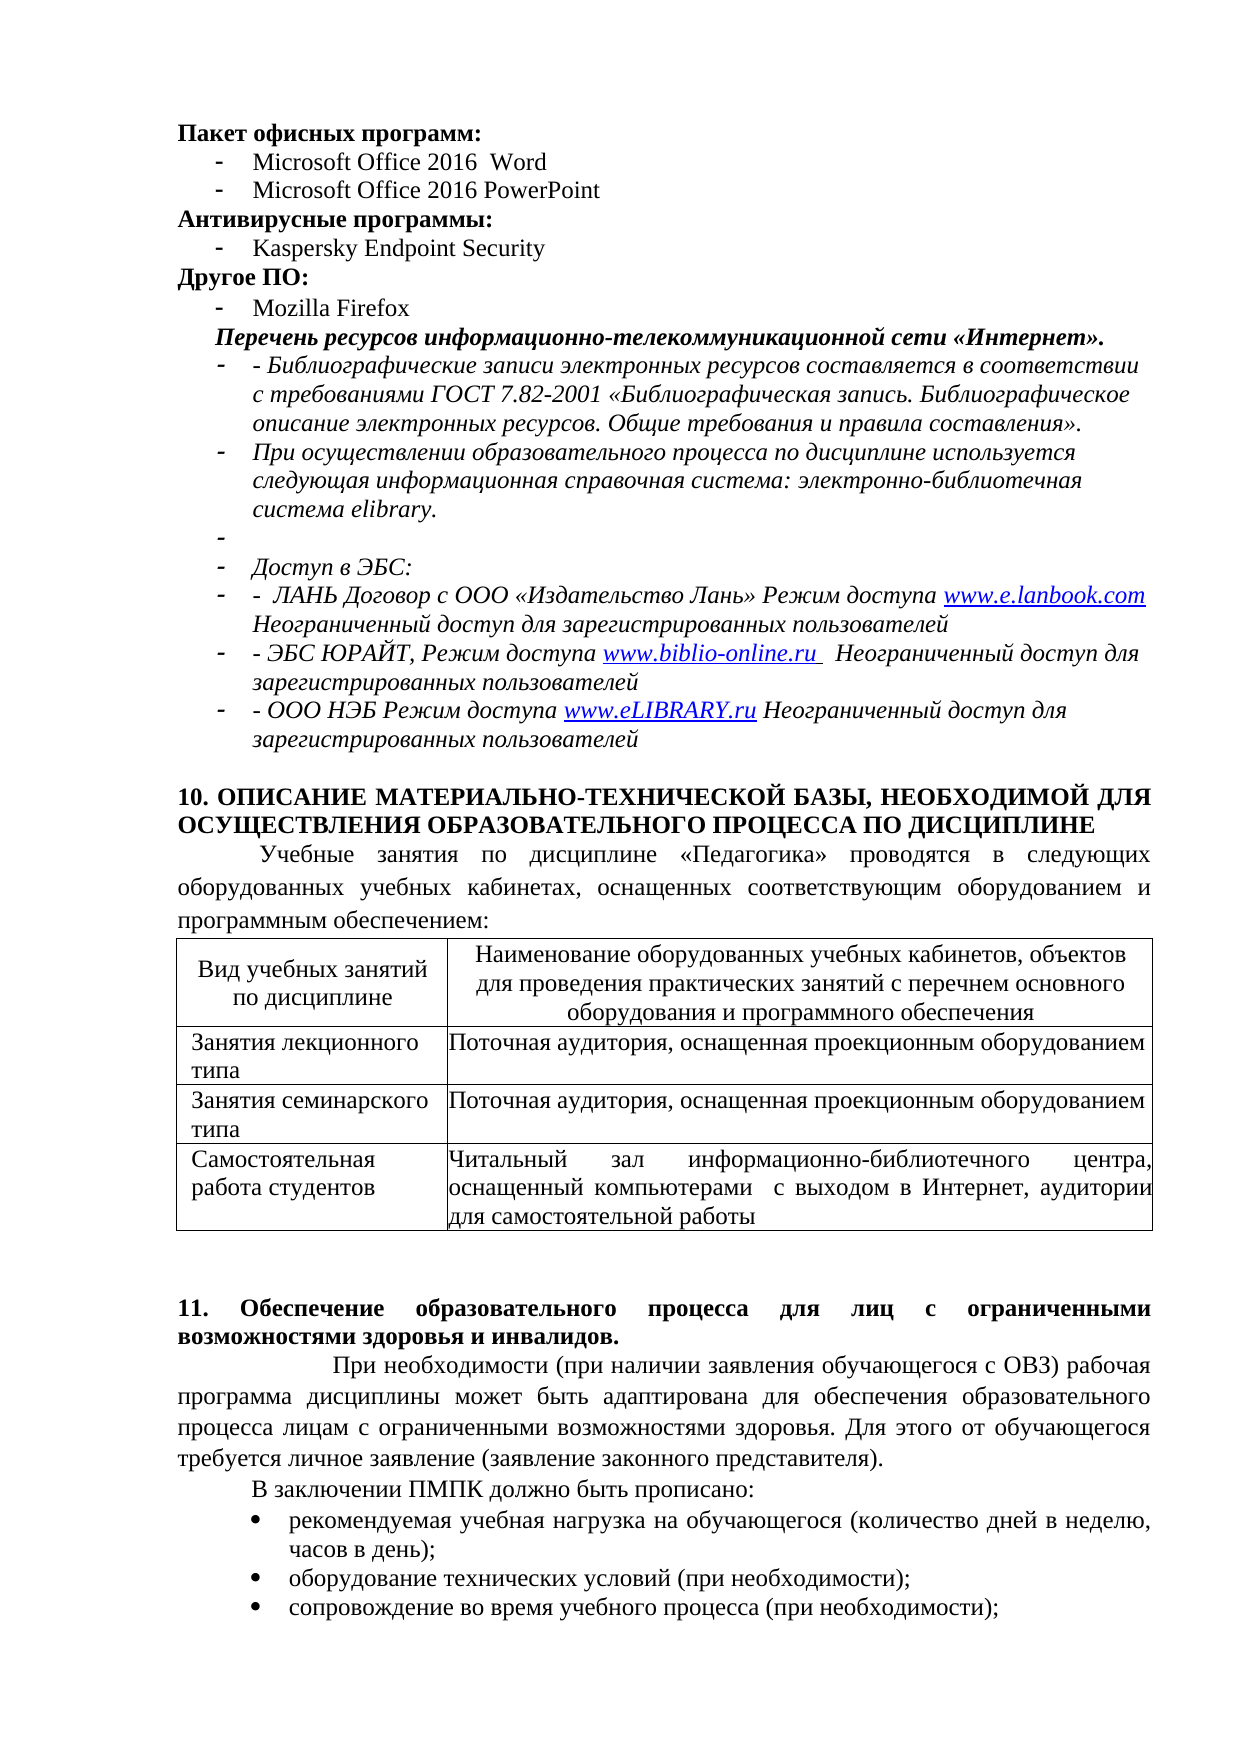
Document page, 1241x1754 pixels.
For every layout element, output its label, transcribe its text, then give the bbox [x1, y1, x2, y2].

text В заключении ПМПК должно быть прописано: [177, 1474, 1152, 1503]
list Mozilla Firefox [215, 293, 1152, 322]
list - Библиографические записи электронных ресурсов составляется в соответствии с требованиями ГОСТ 7.82-2001 «Библиографическая запись. Библиографическое описание электронных ресурсов. Общие требования и правила составления». [215, 350, 1152, 437]
text 10. ОПИСАНИЕ МАТЕРИАЛЬНО-ТЕХНИЧЕСКОЙ БАЗЫ, НЕОБХОДИМОЙ ДЛЯ ОСУЩЕСТВЛЕНИЯ ОБРАЗОВАТЕЛЬНОГО ПРОЦЕССА ПО ДИСЦИПЛИНЕ [177, 782, 1152, 839]
table_cell Занятия лекционного типа [177, 1027, 447, 1084]
text При необходимости (при наличии заявления обучающегося с ОВЗ) рабочая программа дисциплины может быть адаптирована для обеспечения образовательного процесса лицам с ограниченными возможностями здоровья. Для этого от обучающегося требуется личное заявление (заявление законного представителя). [177, 1350, 1152, 1472]
table_cell Читальный зал информационно-библиотечного центра, оснащенный компьютерами с выходом в Интернет, аудитории для самостоятельной работы [448, 1144, 1152, 1230]
text 11. Обеспечение образовательного процесса для лиц с ограниченными возможностями здоровья и инвалидов. [177, 1293, 1152, 1350]
list оборудование технических условий (при необходимости); [251, 1563, 1152, 1592]
table_cell Занятия семинарского типа [177, 1085, 447, 1143]
list При осуществлении образовательного процесса по дисциплине используется следующая информационная справочная система: электронно-библиотечная система elibrary. [215, 437, 1152, 523]
table_header Вид учебных занятий по дисциплине [177, 939, 447, 1026]
list Kaspersky Endpoint Security [215, 233, 1152, 262]
table_cell Поточная аудитория, оснащенная проекционным оборудованием [448, 1085, 1152, 1143]
list Доступ в ЭБС: [215, 552, 1152, 580]
table_header Наименование оборудованных учебных кабинетов, объектов для проведения практических занятий с перечнем основного оборудования и программного обеспечения [448, 939, 1152, 1026]
list Microsoft Office 2016 Word [215, 147, 1152, 176]
text Другое ПО: [177, 262, 1152, 291]
list рекомендуемая учебная нагрузка на обучающегося (количество дней в неделю, часов в день); [251, 1505, 1152, 1563]
text Перечень ресурсов информационно-телекоммуникационной сети «Интернет». [215, 322, 1152, 350]
list Microsoft Office 2016 PowerPoint [215, 176, 1152, 204]
list - ООО НЭБ Режим доступа www.eLIBRARY.ru Неограниченный доступ для зарегистрированных пользователей [215, 695, 1152, 753]
table_cell Самостоятельная работа студентов [177, 1144, 447, 1230]
list сопровождение во время учебного процесса (при необходимости); [251, 1592, 1152, 1620]
list - ЛАНЬ Договор с ООО «Издательство Лань» Режим доступа www.e.lanbook.com Неограниченный доступ для зарегистрированных пользователей [215, 580, 1152, 638]
text Антивирусные программы: [177, 204, 1152, 233]
table_cell Поточная аудитория, оснащенная проекционным оборудованием [448, 1027, 1152, 1084]
text Пакет офисных программ: [177, 118, 1152, 147]
list - ЭБС ЮРАЙТ, Режим доступа www.biblio-online.ru Неограниченный доступ для зарегистрированных пользователей [215, 638, 1152, 695]
text Учебные занятия по дисциплине «Педагогика» проводятся в следующих оборудованных учебных кабинетах, оснащенных соответствующим оборудованием и программным обеспечением: [177, 839, 1152, 934]
